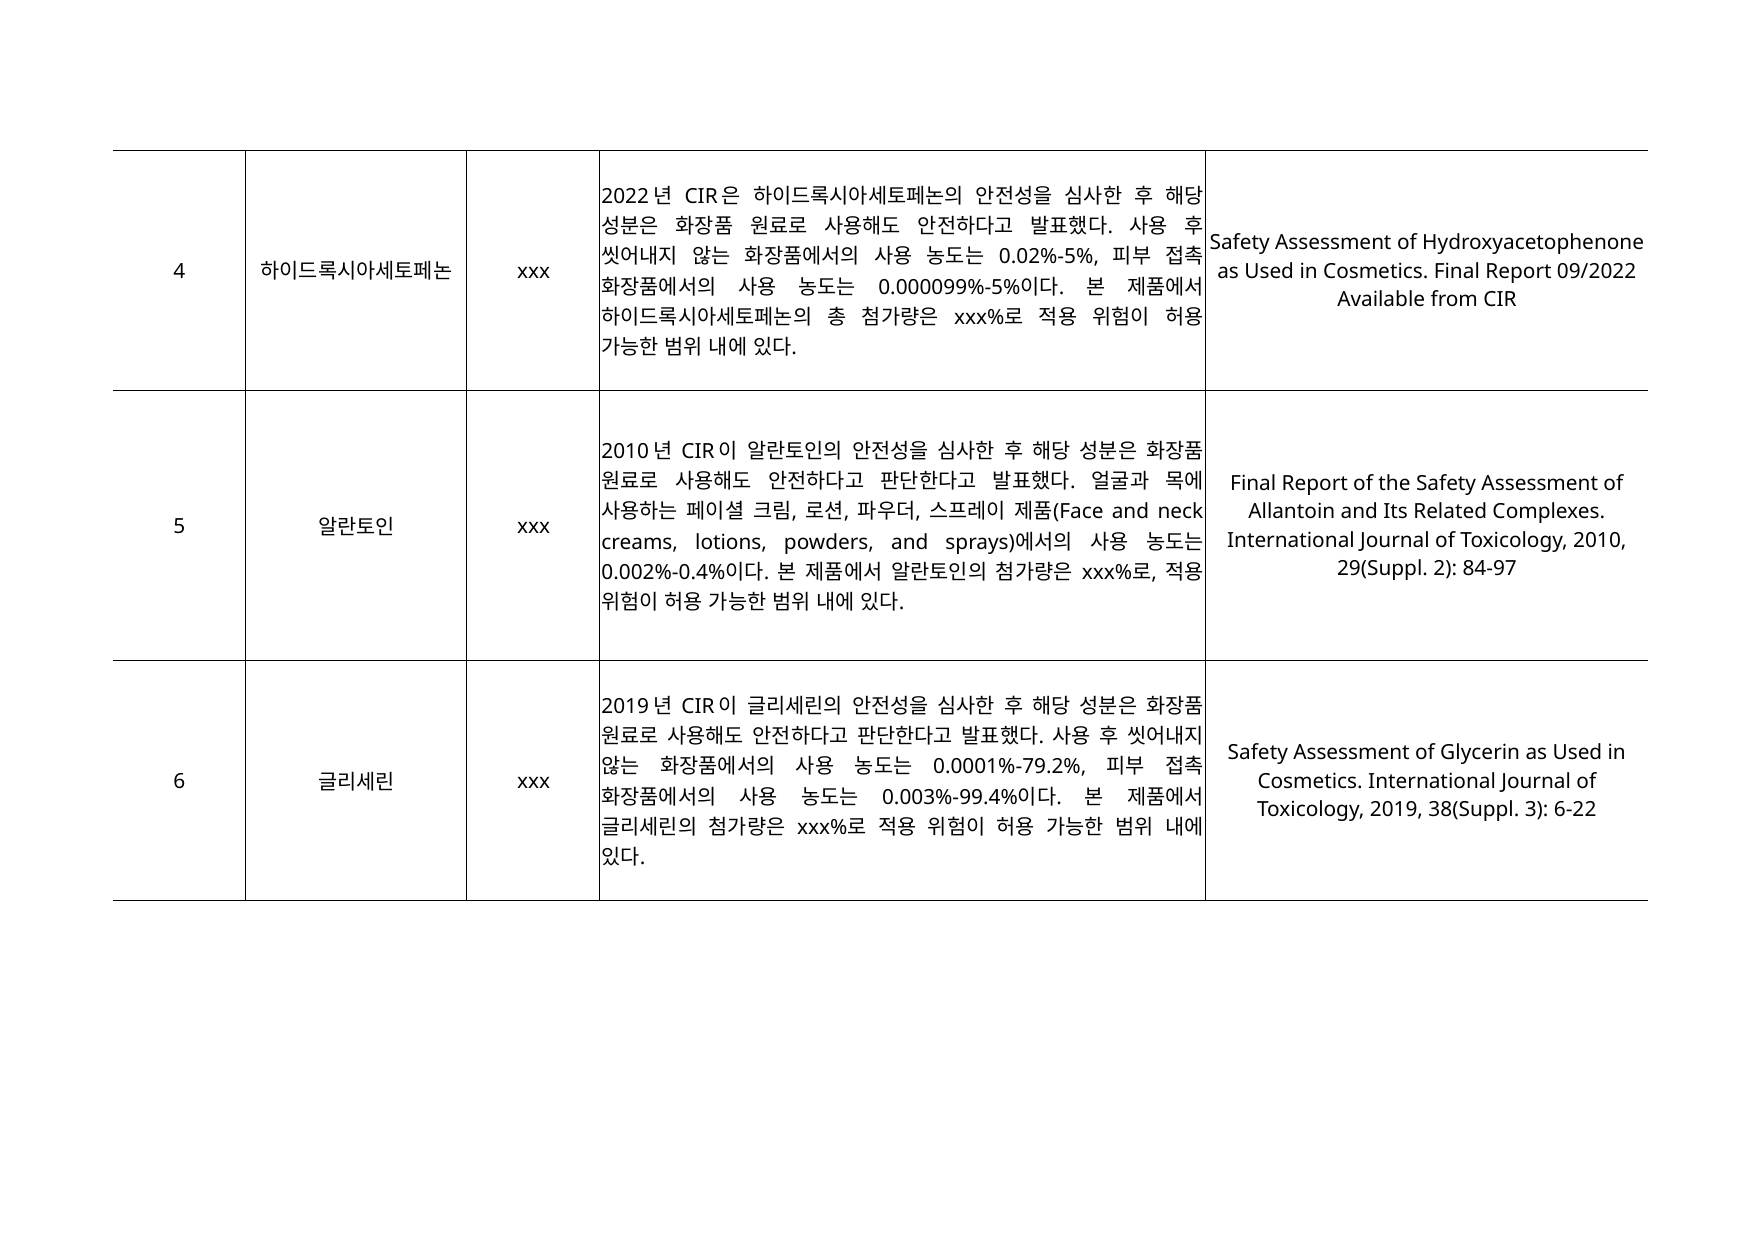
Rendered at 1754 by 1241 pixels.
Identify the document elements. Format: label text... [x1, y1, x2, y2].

table_cell xxx [467, 151, 599, 390]
table_cell 하이드록시아세토페논 [246, 151, 466, 390]
table_cell Safety Assessment of Hydroxyacetophenone as Used in Cosmetics. Final Report 09/2022 Available from CIR [1206, 151, 1648, 390]
table_cell 글리세린 [246, 661, 466, 900]
table_cell 2010년 CIR이 알란토인의 안전성을 심사한 후 해당 성분은 화장품 원료로 사용해도 안전하다고 판단한다고 발표했다. 얼굴과 목에 사용하는 페이셜 크림, 로션, 파우더, 스프레이 제품(Face and neck creams, lotions, powders, and sprays)에서의 사용 농도는 0.002%-0.4%이다. 본 제품에서 알란토인의 첨가량은 xxx%로, 적용 위험이 허용 가능한 범위 내에 있다. [600, 391, 1205, 660]
table_cell 2022년 CIR은 하이드록시아세토페논의 안전성을 심사한 후 해당 성분은 화장품 원료로 사용해도 안전하다고 발표했다. 사용 후 씻어내지 않는 화장품에서의 사용 농도는 0.02%-5%, 피부 접촉 화장품에서의 사용 농도는 0.000099%-5%이다. 본 제품에서 하이드록시아세토페논의 총 첨가량은 xxx%로 적용 위험이 허용 가능한 범위 내에 있다. [600, 151, 1205, 390]
table_cell 6 [113, 661, 245, 900]
table_cell 4 [113, 151, 245, 390]
table_cell xxx [467, 661, 599, 900]
table_cell 2019년 CIR이 글리세린의 안전성을 심사한 후 해당 성분은 화장품 원료로 사용해도 안전하다고 판단한다고 발표했다. 사용 후 씻어내지 않는 화장품에서의 사용 농도는 0.0001%-79.2%, 피부 접촉 화장품에서의 사용 농도는 0.003%-99.4%이다. 본 제품에서 글리세린의 첨가량은 xxx%로 적용 위험이 허용 가능한 범위 내에 있다. [600, 661, 1205, 900]
table_cell 알란토인 [246, 391, 466, 660]
table_cell Safety Assessment of Glycerin as Used in Cosmetics. International Journal of Toxicology, 2019, 38(Suppl. 3): 6-22 [1206, 661, 1648, 900]
table_cell xxx [467, 391, 599, 660]
table_cell Final Report of the Safety Assessment of Allantoin and Its Related Complexes. International Journal of Toxicology, 2010, 29(Suppl. 2): 84-97 [1206, 391, 1648, 660]
table_cell 5 [113, 391, 245, 660]
